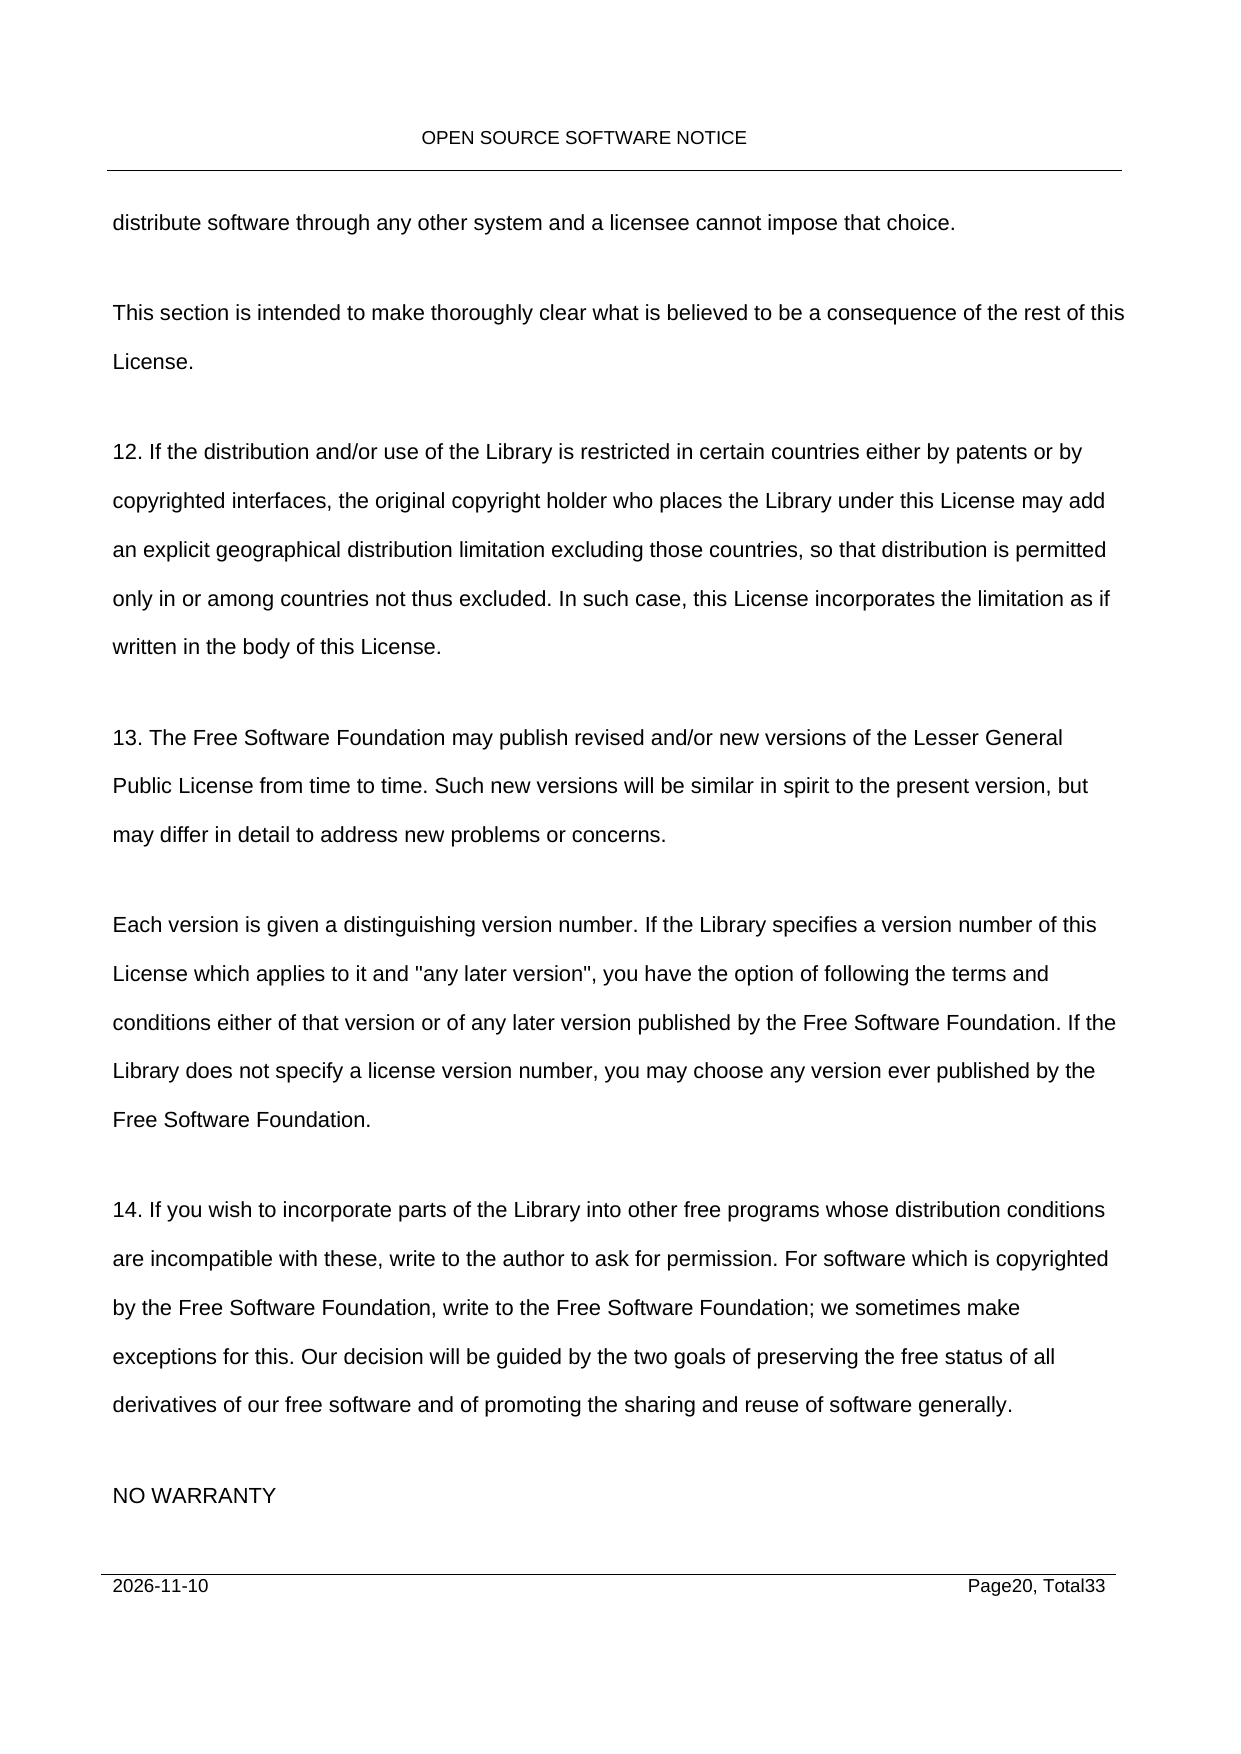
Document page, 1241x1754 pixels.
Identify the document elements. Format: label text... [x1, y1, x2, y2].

text 13. The Free Software Foundation may publish revised and/or new versions of the Lesser General Public License from time to time. Such new versions will be similar in spirit to the present version, but may differ in detail to address new problems or concerns. [112, 721, 1128, 851]
text 12. If the distribution and/or use of the Library is restricted in certain countries either by patents or by copyrighted interfaces, the original copyright holder who places the Library under this License may add an explicit geographical distribution limitation excluding those countries, so that distribution is permitted only in or among countries not thus excluded. In such case, this License incorporates the limitation as if written in the body of this License. [112, 436, 1128, 663]
text Each version is given a distinguishing version number. If the Library specifies a version number of this License which applies to it and "any later version", you have the option of following the terms and conditions either of that version or of any later version published by the Free Software Foundation. If the Library does not specify a license version number, you may choose any version ever published by the Free Software Foundation. [112, 908, 1128, 1136]
text This section is intended to make thoroughly clear what is believed to be a consequence of the rest of this License. [112, 297, 1128, 378]
text NO WARRANTY [112, 1479, 1128, 1511]
text 14. If you wish to incorporate parts of the Library into other free programs whose distribution conditions are incompatible with these, write to the author to ask for permission. For software which is copyrighted by the Free Software Foundation, write to the Free Software Foundation; we sometimes make exceptions for this. Our decision will be guided by the two goals of preserving the free status of all derivatives of our free software and of promoting the sharing and reuse of software generally. [112, 1194, 1128, 1421]
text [112, 206, 1128, 239]
